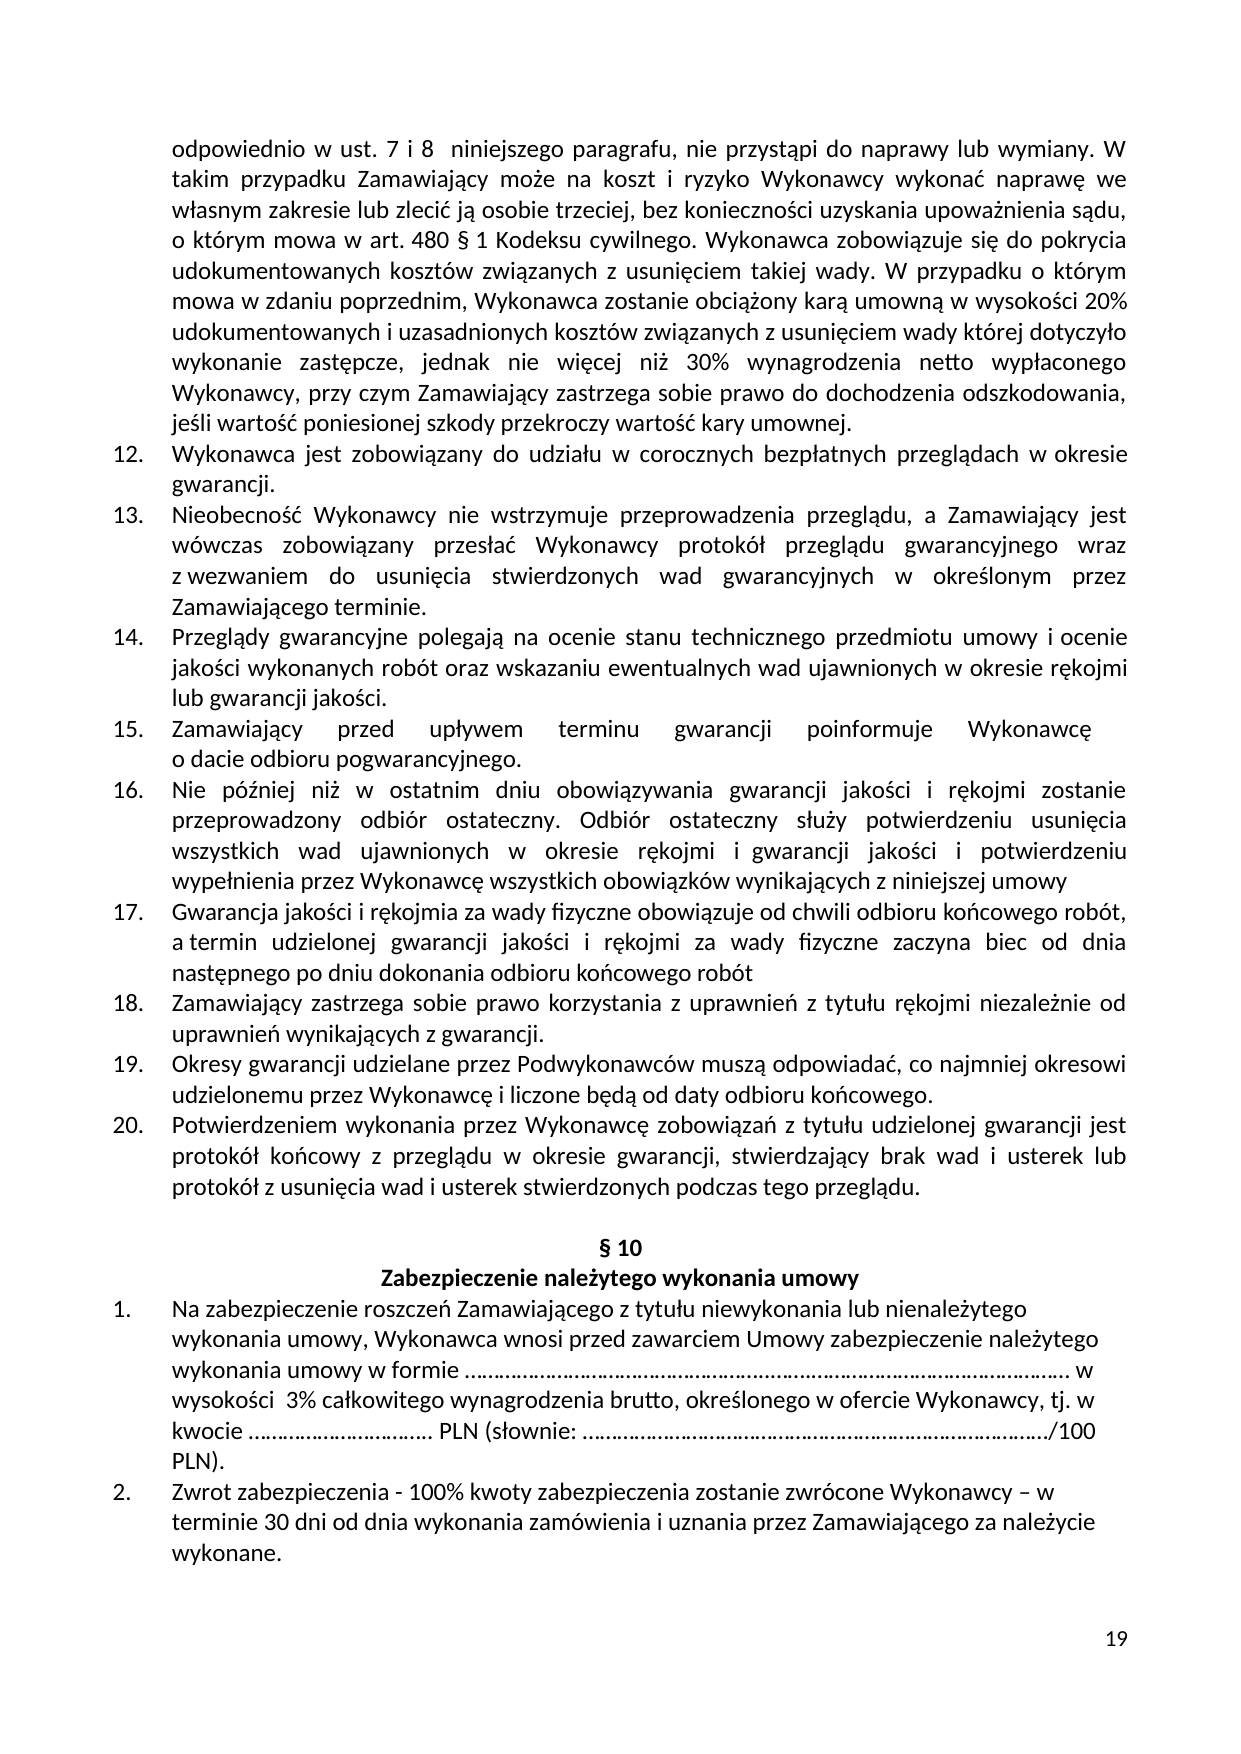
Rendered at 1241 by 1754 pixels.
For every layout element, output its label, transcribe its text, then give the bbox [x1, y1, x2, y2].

list Nieobecność Wykonawcy nie wstrzymuje przeprowadzenia przeglądu, a Zamawiający jest wówczas zobowiązany przesłać Wykonawcy protokół przeglądu gwarancyjnego wraz z wezwaniem do usunięcia stwierdzonych wad gwarancyjnych w określonym przez Zamawiającego terminie. [112, 499, 1128, 621]
list Potwierdzeniem wykonania przez Wykonawcę zobowiązań z tytułu udzielonej gwarancji jest protokół końcowy z przeglądu w okresie gwarancji, stwierdzający brak wad i usterek lub protokół z usunięcia wad i usterek stwierdzonych podczas tego przeglądu. [112, 1109, 1128, 1201]
list Nie później niż w ostatnim dniu obowiązywania gwarancji jakości i rękojmi zostanie przeprowadzony odbiór ostateczny. Odbiór ostateczny służy potwierdzeniu usunięcia wszystkich wad ujawnionych w okresie rękojmi i gwarancji jakości i potwierdzeniu wypełnienia przez Wykonawcę wszystkich obowiązków wynikających z niniejszej umowy [112, 774, 1128, 896]
list Wykonawca jest zobowiązany do udziału w corocznych bezpłatnych przeglądach w okresie gwarancji. [112, 438, 1128, 499]
text § 10 [112, 1232, 1128, 1262]
list Gwarancja jakości i rękojmia za wady fizyczne obowiązuje od chwili odbioru końcowego robót, a termin udzielonej gwarancji jakości i rękojmi za wady fizyczne zaczyna biec od dnia następnego po dniu dokonania odbioru końcowego robót [112, 896, 1128, 987]
list Przeglądy gwarancyjne polegają na ocenie stanu technicznego przedmiotu umowy i ocenie jakości wykonanych robót oraz wskazaniu ewentualnych wad ujawnionych w okresie rękojmi lub gwarancji jakości. [112, 621, 1128, 713]
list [112, 133, 1128, 438]
text Zabezpieczenie należytego wykonania umowy [112, 1262, 1128, 1293]
list Okresy gwarancji udzielane przez Podwykonawców muszą odpowiadać, co najmniej okresowi udzielonemu przez Wykonawcę i liczone będą od daty odbioru końcowego. [112, 1048, 1128, 1109]
list Na zabezpieczenie roszczeń Zamawiającego z tytułu niewykonania lub nienależytego wykonania umowy, Wykonawca wnosi przed zawarciem Umowy zabezpieczenie należytego wykonania umowy w formie ……………………………………………..…….……………………………………… w wysokości 3% całkowitego wynagrodzenia brutto, określonego w ofercie Wykonawcy, tj. w kwocie ………………………….. PLN (słownie: ………………………………………………………………………/100 PLN). [112, 1293, 1128, 1476]
list Zwrot zabezpieczenia - 100% kwoty zabezpieczenia zostanie zwrócone Wykonawcy – w terminie 30 dni od dnia wykonania zamówienia i uznania przez Zamawiającego za należycie wykonane. [112, 1476, 1128, 1567]
list Zamawiający przed upływem terminu gwarancji poinformuje Wykonawcę o dacie odbioru pogwarancyjnego. [112, 713, 1128, 774]
list Zamawiający zastrzega sobie prawo korzystania z uprawnień z tytułu rękojmi niezależnie od uprawnień wynikających z gwarancji. [112, 987, 1128, 1048]
